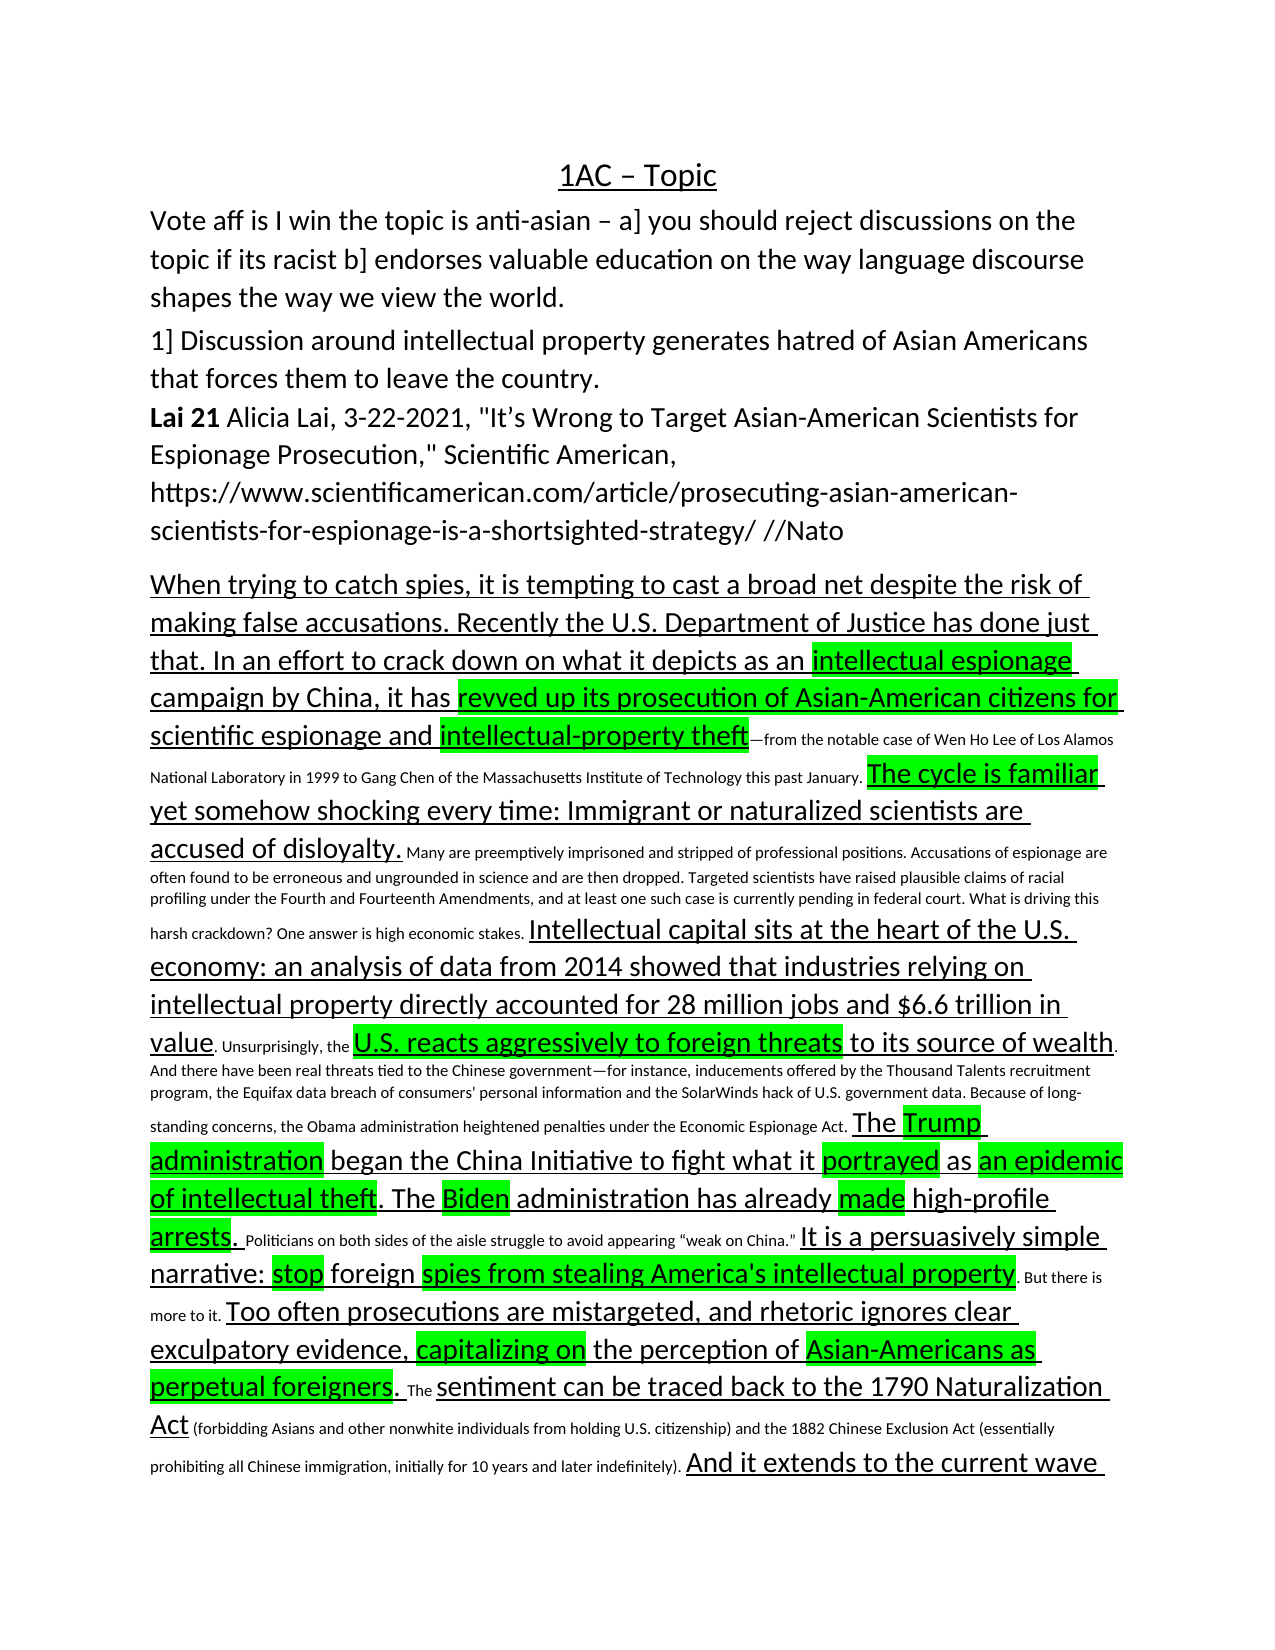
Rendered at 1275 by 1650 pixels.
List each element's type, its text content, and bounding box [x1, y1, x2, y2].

text Lai 21 Alicia Lai, 3-22-2021, "It’s Wrong to Target Asian-American Scientists for Espionage Prosecution," Scientific American, https://www.scientificamerican.com/article/prosecuting-asian-american-scientists-for-espionage-is-a-shortsighted-strategy/ //Nato [150, 399, 1125, 547]
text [150, 566, 1125, 1479]
subtitle 1AC – Topic [150, 154, 1125, 195]
subtitle 1] Discussion around intellectual property generates hatred of Asian Americans that forces them to leave the country. [150, 322, 1125, 396]
subtitle Vote aff is I win the topic is anti-asian – a] you should reject discussions on the topic if its racist b] endorses valuable education on the way language discourse shapes the way we view the world. [150, 202, 1125, 315]
